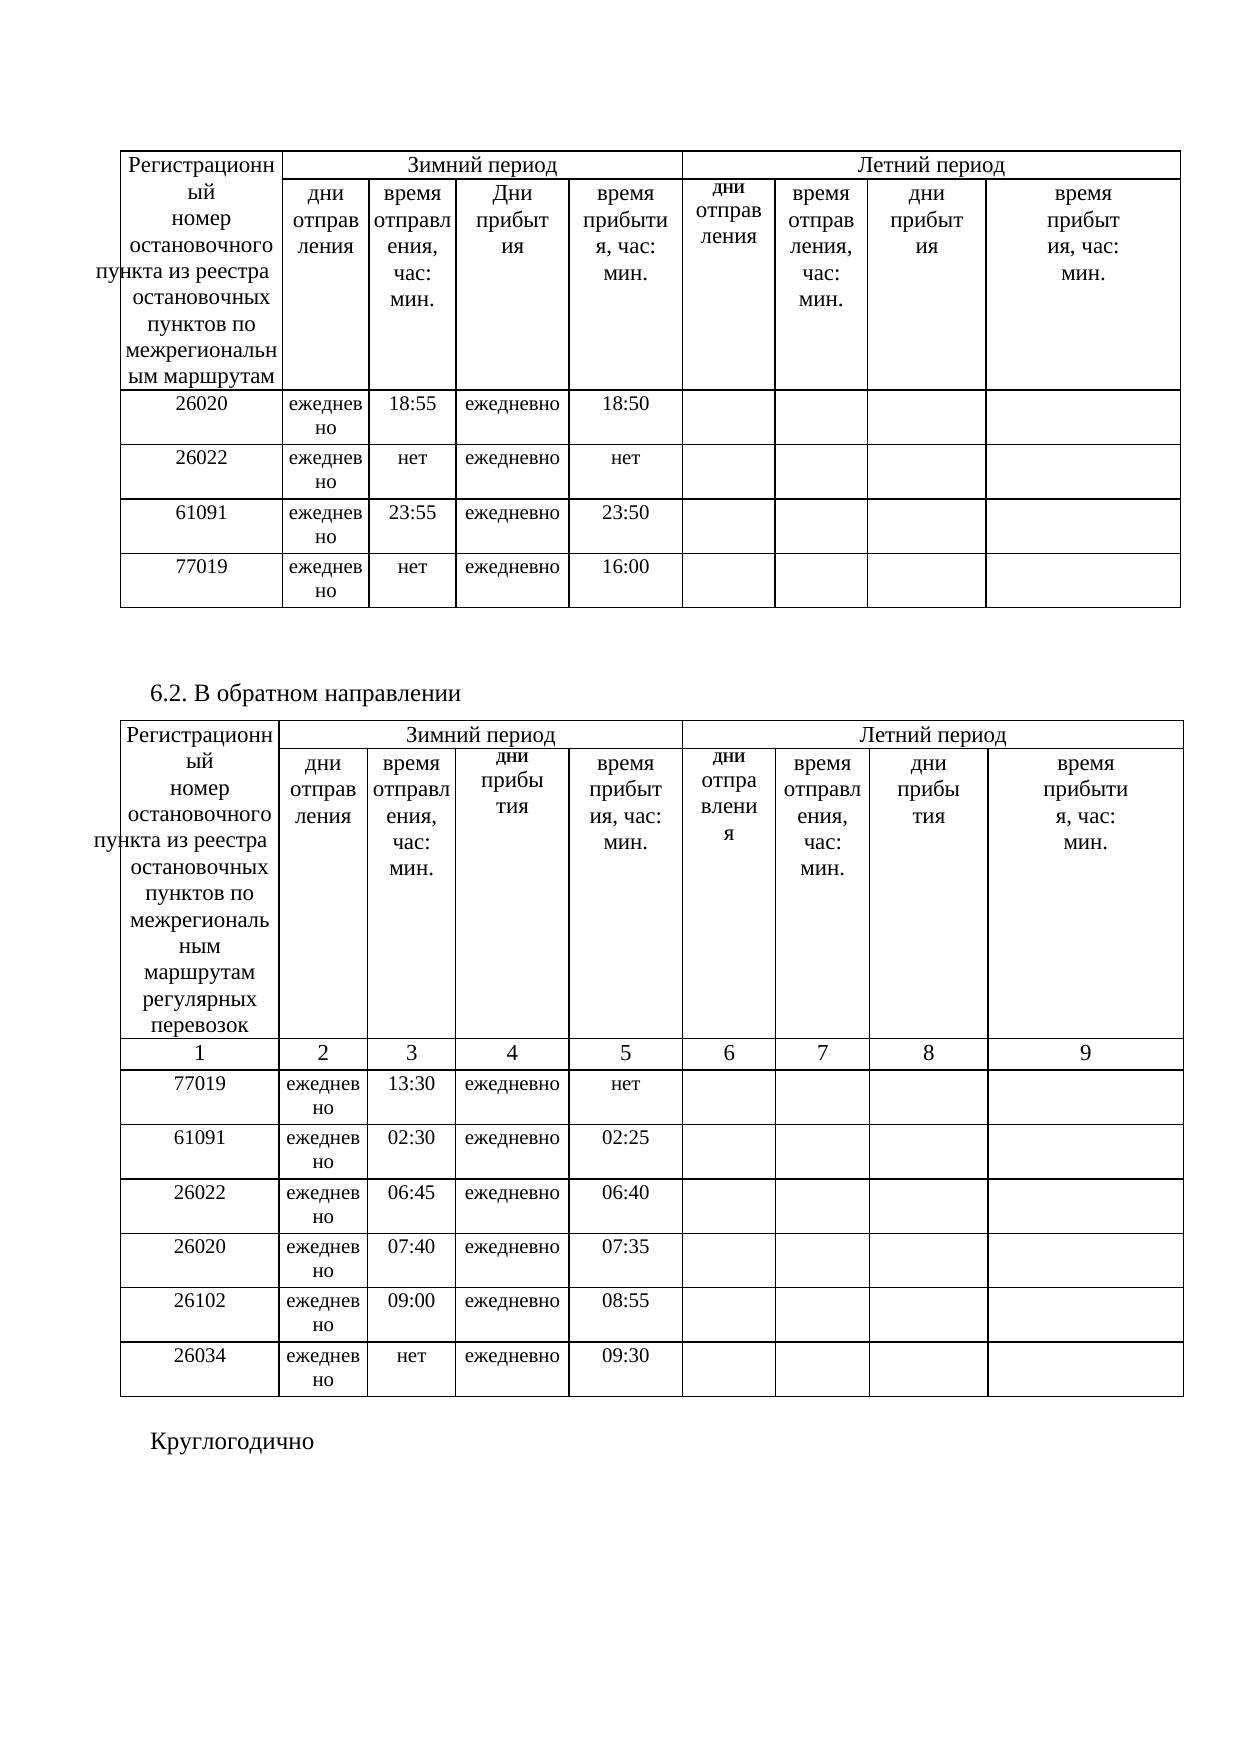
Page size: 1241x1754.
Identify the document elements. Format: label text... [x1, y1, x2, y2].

table_cell 06:40 [570, 1180, 682, 1232]
table_cell [776, 1125, 869, 1178]
table_cell [870, 1343, 987, 1396]
table_header Регистрационный номер остановочного пункта из реестра остановочных пунктов по межрегиональным маршрутам регулярных перевозок [121, 721, 278, 1037]
table_cell [989, 1180, 1183, 1232]
table_cell 6 [683, 1039, 775, 1069]
table_cell [868, 554, 985, 607]
table_cell ежедневно [283, 391, 368, 444]
table_cell [870, 1071, 987, 1124]
table_cell 77019 [121, 554, 282, 607]
table_cell ежедневно [457, 500, 568, 552]
table_cell 4 [456, 1039, 568, 1069]
table_cell ДНИ прибы тия [456, 749, 568, 1037]
table_cell 61091 [121, 1125, 278, 1178]
table_cell 26022 [121, 1180, 278, 1232]
text 6.2. В обратном направлении [150, 678, 1090, 707]
table_cell 09:30 [570, 1343, 682, 1396]
table_cell ежедневно [456, 1288, 568, 1341]
table_cell [989, 1125, 1183, 1178]
table_cell время прибыт ия, час: мин. [987, 180, 1180, 389]
table_cell 61091 [121, 500, 282, 552]
table_cell ежедневно [456, 1180, 568, 1232]
table_cell ежедневно [457, 445, 568, 498]
table_cell [683, 500, 774, 552]
table_cell ежедневно [456, 1125, 568, 1178]
table_cell ежедневно [456, 1343, 568, 1396]
table_header Летний период [683, 152, 1180, 178]
table_cell 02:30 [368, 1125, 455, 1178]
table_cell дни отправ ления [280, 749, 367, 1037]
table_cell дни отправ ления [283, 180, 368, 389]
table_cell ДНИ отправ ления [683, 180, 774, 389]
table_cell [776, 1343, 869, 1396]
table_cell 5 [570, 1039, 682, 1069]
table_cell [776, 554, 867, 607]
table_cell [868, 500, 985, 552]
table_cell 23:55 [370, 500, 455, 552]
table_cell нет [570, 1071, 682, 1124]
table_cell нет [570, 445, 682, 498]
table_cell [987, 554, 1180, 607]
table_cell 77019 [121, 1071, 278, 1124]
table_cell [776, 391, 867, 444]
table_cell [987, 445, 1180, 498]
table_cell 8 [870, 1039, 987, 1069]
table_cell 26034 [121, 1343, 278, 1396]
table_cell [989, 1343, 1183, 1396]
table_cell ежедневно [283, 445, 368, 498]
table_cell 07:40 [368, 1234, 455, 1287]
table_cell [683, 1288, 775, 1341]
table_cell время отправ ления, час: мин. [776, 180, 867, 389]
table_cell нет [370, 554, 455, 607]
table_cell [870, 1288, 987, 1341]
table_cell [989, 1071, 1183, 1124]
table_header Зимний период [280, 721, 682, 747]
table_cell ежедневно [280, 1125, 367, 1178]
table_cell [987, 500, 1180, 552]
table_cell 9 [989, 1039, 1183, 1069]
table_cell 09:00 [368, 1288, 455, 1341]
table_cell 26020 [121, 1234, 278, 1287]
table_cell дни прибы тия [870, 749, 987, 1037]
table_cell нет [370, 445, 455, 498]
table_cell 16:00 [570, 554, 682, 607]
table_cell 06:45 [368, 1180, 455, 1232]
table_cell ДНИ отпра влени я [683, 749, 775, 1037]
table_cell 18:55 [370, 391, 455, 444]
table_cell [776, 445, 867, 498]
table_cell время отправл ения, час: мин. [370, 180, 455, 389]
table_cell [683, 554, 774, 607]
table_cell ежедневно [457, 391, 568, 444]
table_cell [683, 1071, 775, 1124]
table_cell 1 [121, 1039, 278, 1069]
table_cell 02:25 [570, 1125, 682, 1178]
table_cell ежедневно [283, 500, 368, 552]
table_cell ежедневно [456, 1234, 568, 1287]
table_cell время прибыт ия, час: мин. [570, 749, 682, 1037]
table_cell 26022 [121, 445, 282, 498]
table_header Летний период [683, 721, 1183, 747]
table_cell [683, 1180, 775, 1232]
table_cell [683, 1234, 775, 1287]
table_cell время прибыти я, час: мин. [570, 180, 682, 389]
table_cell 18:50 [570, 391, 682, 444]
table_cell время прибыти я, час: мин. [989, 749, 1183, 1037]
table_cell [989, 1288, 1183, 1341]
table_cell 3 [368, 1039, 455, 1069]
table_cell ежедневно [283, 554, 368, 607]
table_cell [683, 1125, 775, 1178]
table_cell 26102 [121, 1288, 278, 1341]
table_cell [776, 1234, 869, 1287]
table_cell 13:30 [368, 1071, 455, 1124]
table_cell 2 [280, 1039, 367, 1069]
table_cell [989, 1234, 1183, 1287]
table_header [121, 152, 282, 389]
table_cell [987, 391, 1180, 444]
table_cell ежедневно [280, 1180, 367, 1232]
table_cell 23:50 [570, 500, 682, 552]
table_cell время отправл ения, час: мин. [368, 749, 455, 1037]
table_cell [776, 1288, 869, 1341]
table_cell [683, 1343, 775, 1396]
table_cell [868, 445, 985, 498]
table_cell [776, 500, 867, 552]
table_header Зимний период [283, 152, 682, 178]
table_cell 07:35 [570, 1234, 682, 1287]
table_cell ежедневно [280, 1071, 367, 1124]
table_cell ежедневно [457, 554, 568, 607]
table_cell 08:55 [570, 1288, 682, 1341]
table_cell [870, 1234, 987, 1287]
table_cell 26020 [121, 391, 282, 444]
table_cell нет [368, 1343, 455, 1396]
table_cell 7 [776, 1039, 869, 1069]
table_cell ежедневно [280, 1234, 367, 1287]
table_cell [870, 1125, 987, 1178]
table_cell [870, 1180, 987, 1232]
text Круглогодично [150, 1426, 1090, 1454]
table_cell [868, 391, 985, 444]
table_cell [683, 391, 774, 444]
table_cell Дни прибыт ия [457, 180, 568, 389]
table_cell дни прибыт ия [868, 180, 985, 389]
table_cell время отправл ения, час: мин. [776, 749, 869, 1037]
table_cell ежедневно [456, 1071, 568, 1124]
table_cell ежедневно [280, 1288, 367, 1341]
table_cell [776, 1180, 869, 1232]
table_cell ежедневно [280, 1343, 367, 1396]
table_cell [683, 445, 774, 498]
table_cell [776, 1071, 869, 1124]
